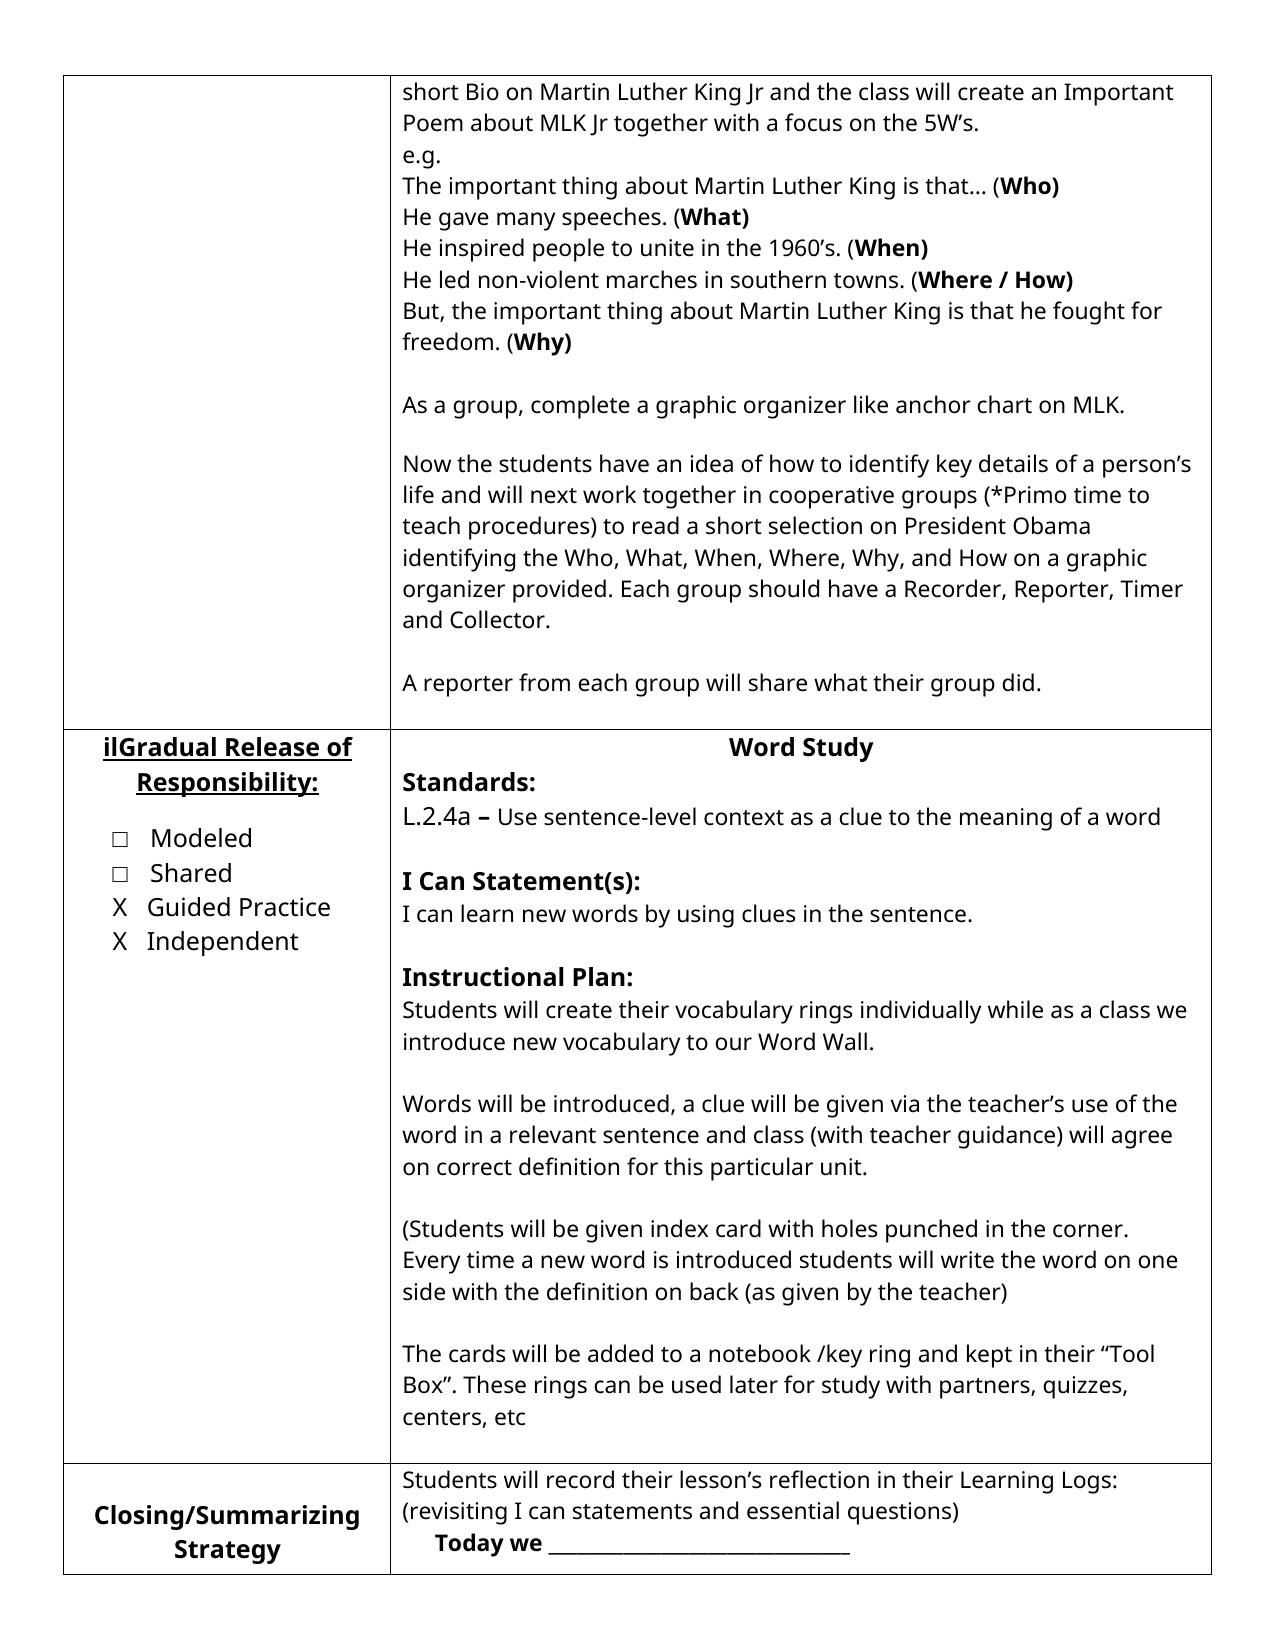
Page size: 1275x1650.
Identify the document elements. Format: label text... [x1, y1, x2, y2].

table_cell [391, 76, 1211, 729]
table_cell ilGradual Release of Responsibility: Modeled Shared X Guided Practice X Independent [64, 730, 390, 1463]
table_cell Word Study Standards: L.2.4a – Use sentence-level context as a clue to the meaning of a word I Can Statement(s): I can learn new words by using clues in the sentence. Instructional Plan: Students will create their vocabulary rings individually while as a class we introduce new vocabulary to our Word Wall. Words will be introduced, a clue will be given via the teacher’s use of the word in a relevant sentence and class (with teacher guidance) will agree on correct definition for this particular unit. (Students will be given index card with holes punched in the corner. Every time a new word is introduced students will write the word on one side with the definition on back (as given by the teacher) The cards will be added to a notebook /key ring and kept in their “Tool Box”. These rings can be used later for study with partners, quizzes, centers, etc [391, 730, 1211, 1463]
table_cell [64, 76, 390, 729]
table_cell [391, 1464, 1211, 1574]
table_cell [64, 1464, 390, 1574]
